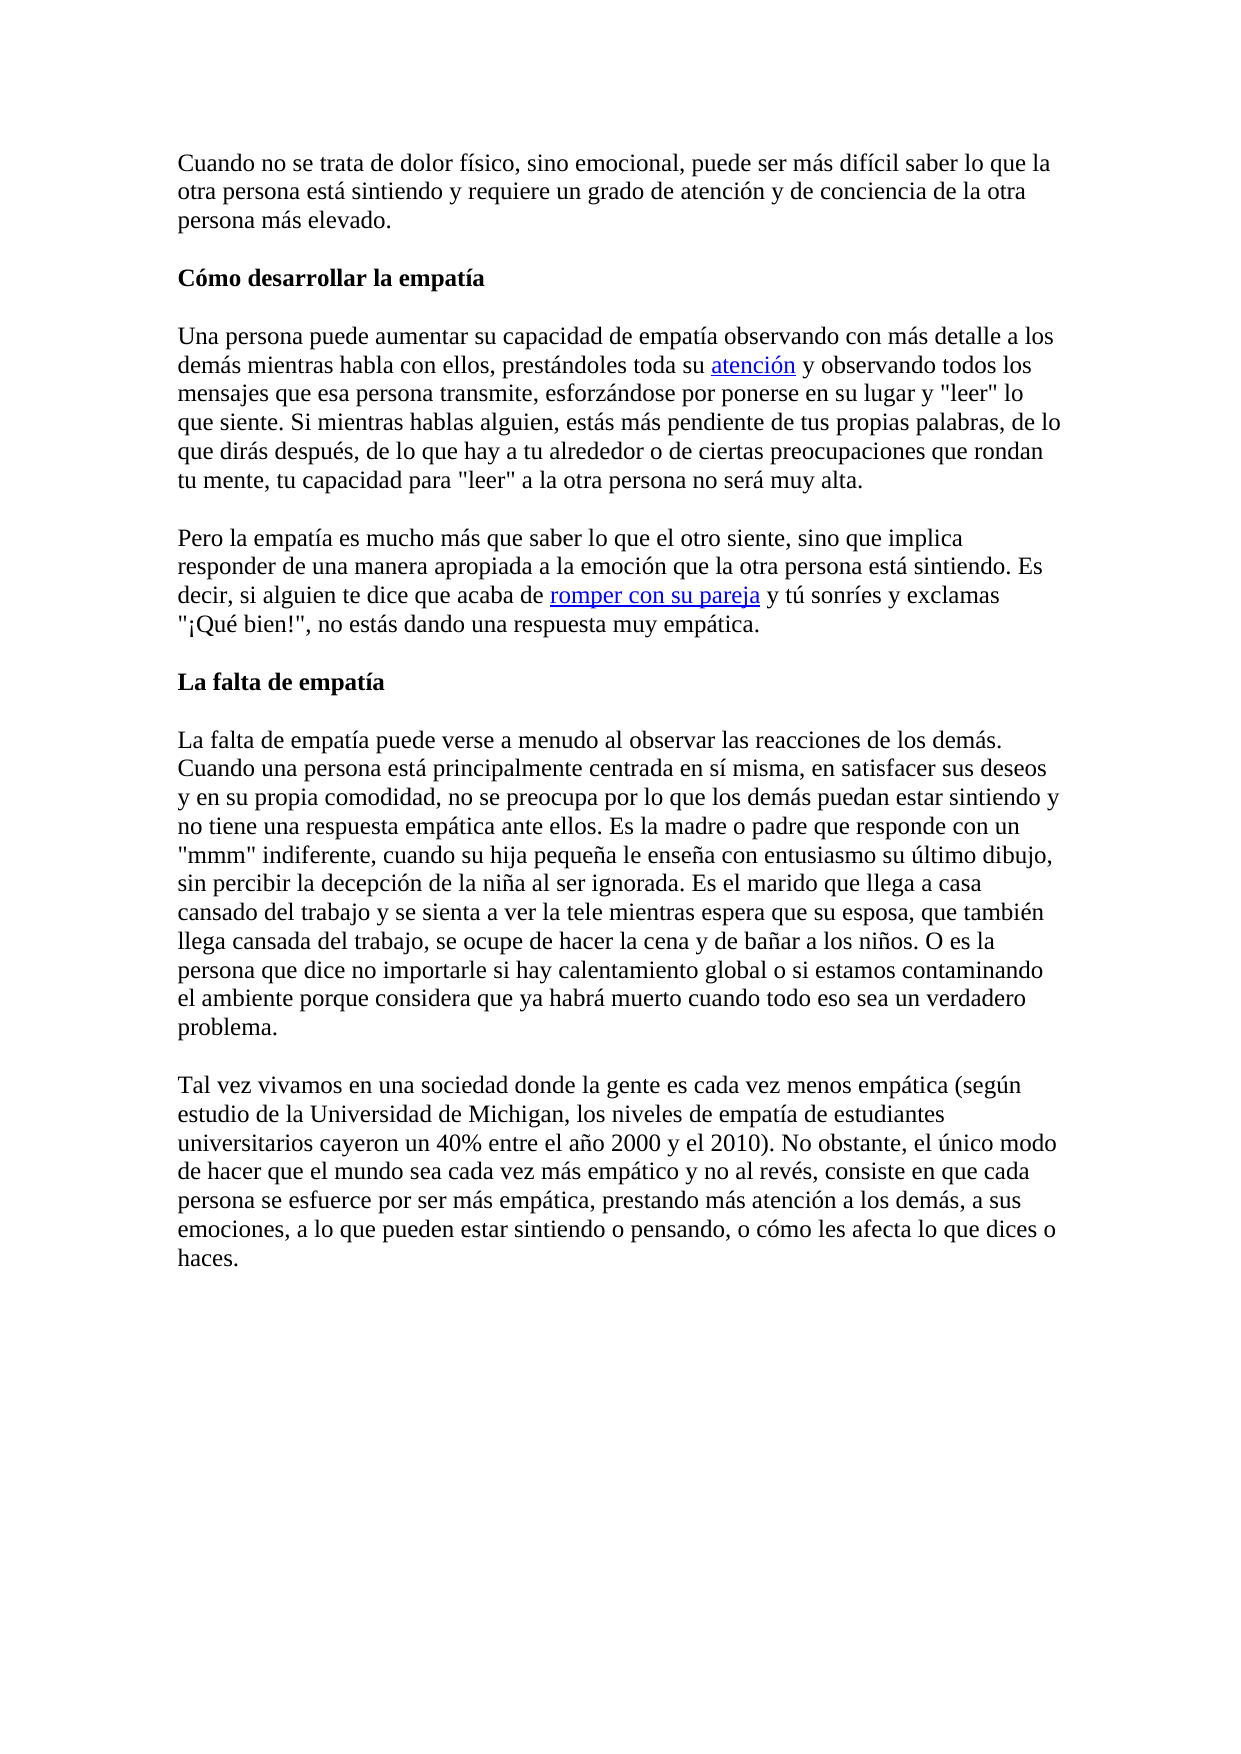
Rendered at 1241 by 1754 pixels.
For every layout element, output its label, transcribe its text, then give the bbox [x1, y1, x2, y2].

text Cómo desarrollar la empatía [177, 263, 1063, 292]
text Una persona puede aumentar su capacidad de empatía observando con más detalle a los demás mientras habla con ellos, prestándoles toda su atención y observando todos los mensajes que esa persona transmite, esforzándose por ponerse en su lugar y "leer" lo que siente. Si mientras hablas alguien, estás más pendiente de tus propias palabras, de lo que dirás después, de lo que hay a tu alrededor o de ciertas preocupaciones que rondan tu mente, tu capacidad para "leer" a la otra persona no será muy alta. [177, 321, 1063, 493]
text La falta de empatía [177, 667, 1063, 696]
text Cuando no se trata de dolor físico, sino emocional, puede ser más difícil saber lo que la otra persona está sintiendo y requiere un grado de atención y de conciencia de la otra persona más elevado. [177, 148, 1063, 234]
text Pero la empatía es mucho más que saber lo que el otro siente, sino que implica responder de una manera apropiada a la emoción que la otra persona está sintiendo. Es decir, si alguien te dice que acaba de romper con su pareja y tú sonríes y exclamas "¡Qué bien!", no estás dando una respuesta muy empática. [177, 523, 1063, 638]
text La falta de empatía puede verse a menudo al observar las reacciones de los demás. Cuando una persona está principalmente centrada en sí misma, en satisfacer sus deseos y en su propia comodidad, no se preocupa por lo que los demás puedan estar sintiendo y no tiene una respuesta empática ante ellos. Es la madre o padre que responde con un "mmm" indiferente, cuando su hija pequeña le enseña con entusiasmo su último dibujo, sin percibir la decepción de la niña al ser ignorada. Es el marido que llega a casa cansado del trabajo y se sienta a ver la tele mientras espera que su esposa, que también llega cansada del trabajo, se ocupe de hacer la cena y de bañar a los niños. O es la persona que dice no importarle si hay calentamiento global o si estamos contaminando el ambiente porque considera que ya habrá muerto cuando todo eso sea un verdadero problema. [177, 725, 1063, 1041]
text Tal vez vivamos en una sociedad donde la gente es cada vez menos empática (según estudio de la Universidad de Michigan, los niveles de empatía de estudiantes universitarios cayeron un 40% entre el año 2000 y el 2010). No obstante, el único modo de hacer que el mundo sea cada vez más empático y no al revés, consiste en que cada persona se esfuerce por ser más empática, prestando más atención a los demás, a sus emociones, a lo que pueden estar sintiendo o pensando, o cómo les afecta lo que dices o haces. [177, 1070, 1063, 1271]
